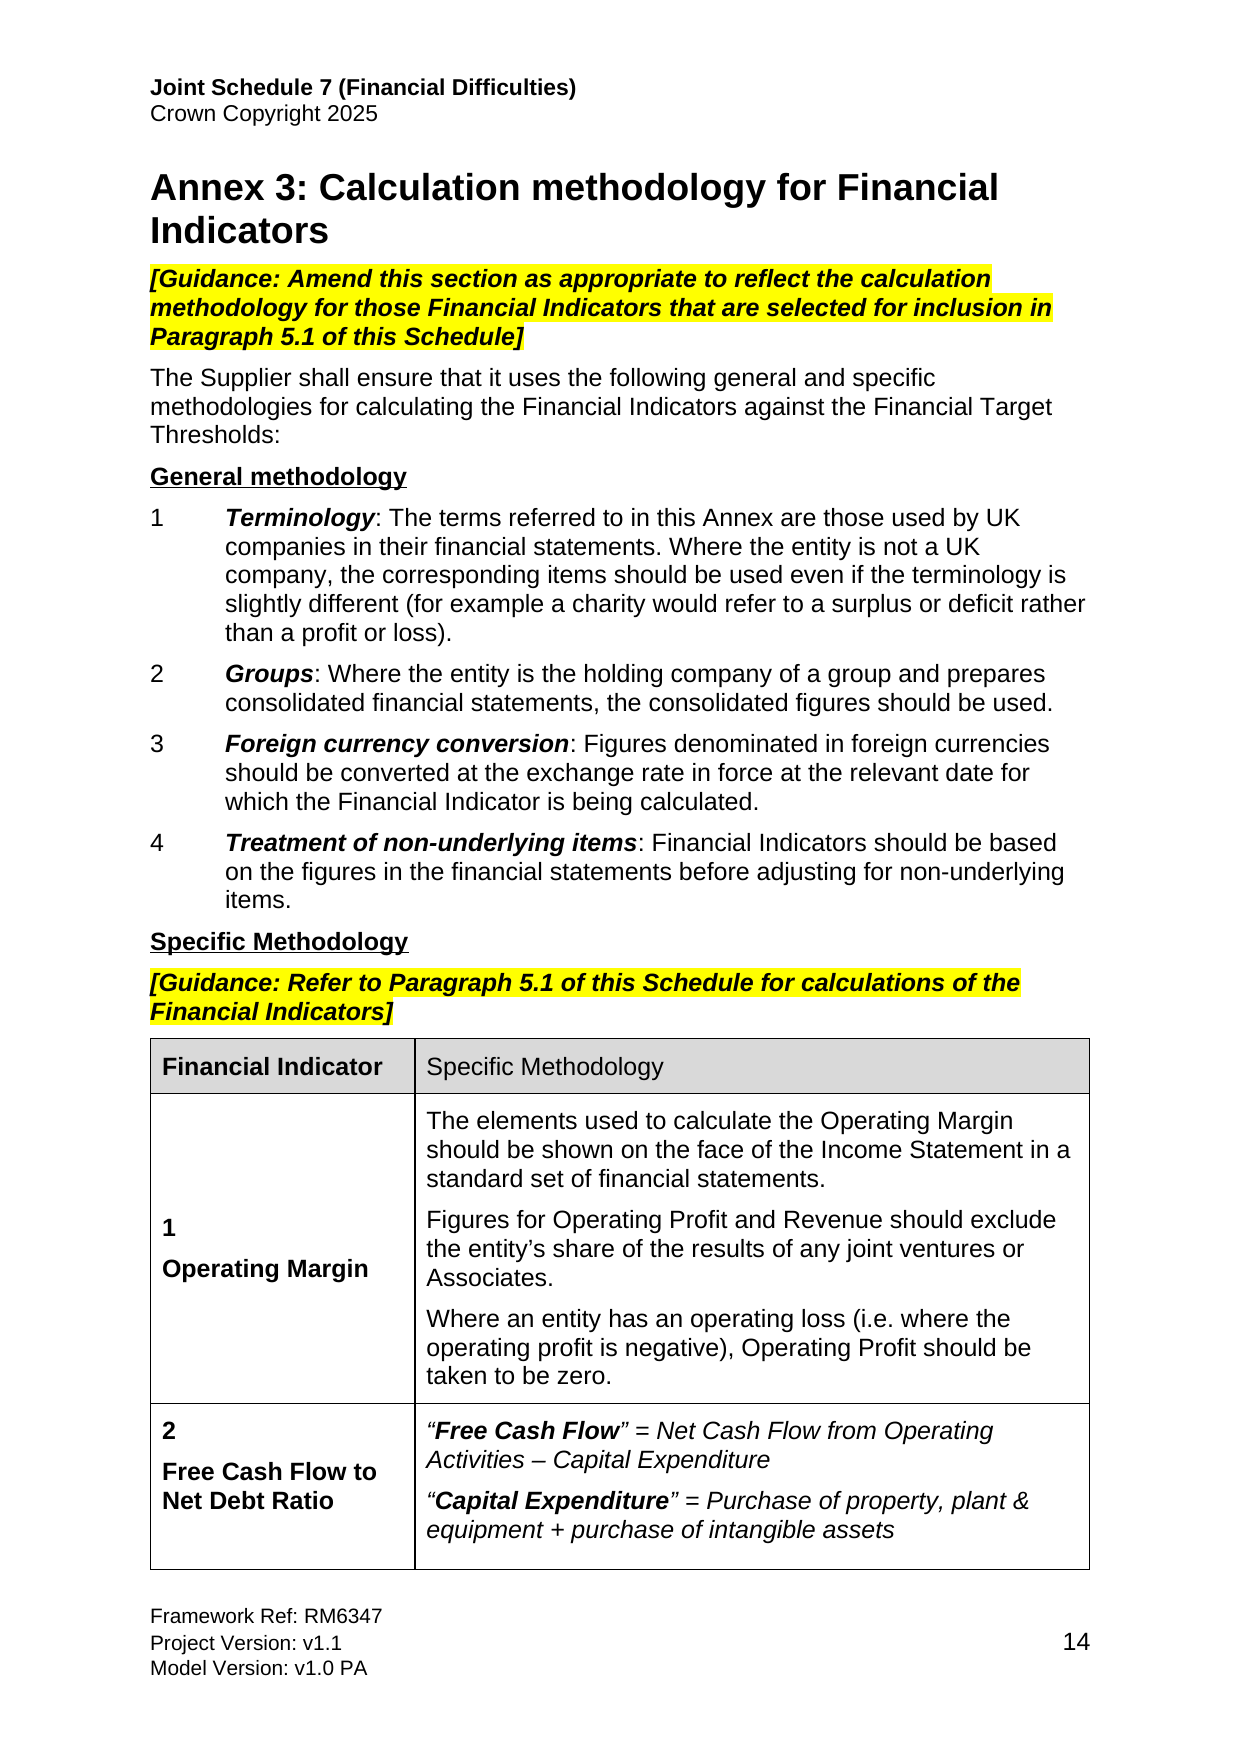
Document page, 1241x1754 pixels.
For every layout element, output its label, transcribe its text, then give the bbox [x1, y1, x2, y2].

text [Guidance: Refer to Paragraph 5.1 of this Schedule for calculations of the Financial Indicators] [393, 968, 1090, 1025]
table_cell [151, 1404, 414, 1568]
list Terminology: The terms referred to in this Annex are those used by UK companies in their financial statements. Where the entity is not a UK company, the corresponding items should be used even if the terminology is slightly different (for example a charity would refer to a surplus or deficit rather than a profit or loss). [150, 503, 1090, 647]
text [Guidance: Amend this section as appropriate to reflect the calculation methodology for those Financial Indicators that are selected for inclusion in Paragraph 5.1 of this Schedule] [524, 264, 1090, 350]
table_header Specific Methodology [416, 1039, 1089, 1093]
list Treatment of non-underlying items: Financial Indicators should be based on the figures in the financial statements before adjusting for non-underlying items. [150, 828, 1090, 914]
text Specific Methodology [150, 927, 1090, 955]
text General methodology [150, 462, 1090, 490]
table_cell 1 Operating Margin [151, 1094, 414, 1402]
text Annex 3: Calculation methodology for Financial Indicators [150, 165, 1090, 252]
table_cell The elements used to calculate the Operating Margin should be shown on the face of the Income Statement in a standard set of financial statements. Figures for Operating Profit and Revenue should exclude the entity’s share of the results of any joint ventures or Associates. Where an entity has an operating loss (i.e. where the operating profit is negative), Operating Profit should be taken to be zero. [416, 1094, 1089, 1402]
list Foreign currency conversion: Figures denominated in foreign currencies should be converted at the exchange rate in force at the relevant date for which the Financial Indicator is being calculated. [150, 729, 1090, 815]
list Groups: Where the entity is the holding company of a group and prepares consolidated financial statements, the consolidated figures should be used. [150, 659, 1090, 717]
text The Supplier shall ensure that it uses the following general and specific methodologies for calculating the Financial Indicators against the Financial Target Thresholds: [150, 363, 1090, 449]
table_header Financial Indicator [151, 1039, 414, 1093]
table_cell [416, 1404, 1089, 1568]
